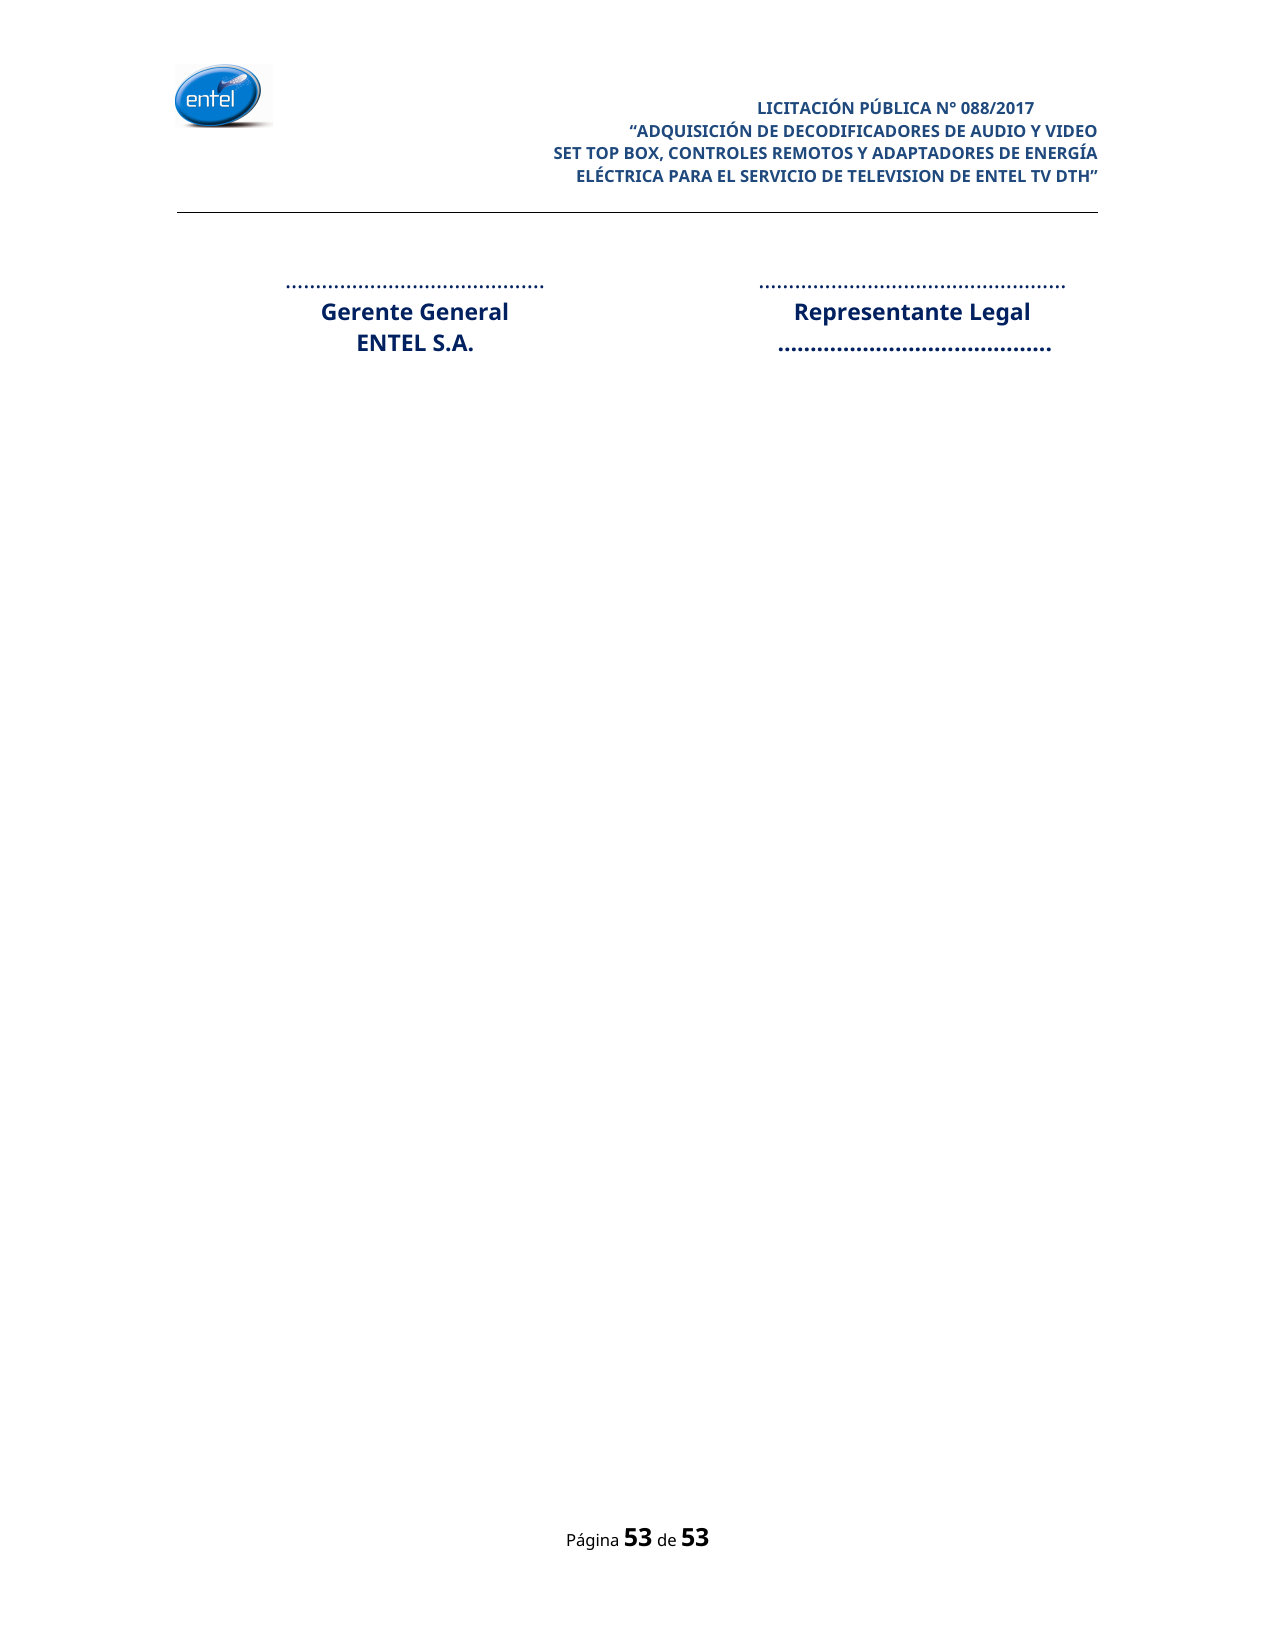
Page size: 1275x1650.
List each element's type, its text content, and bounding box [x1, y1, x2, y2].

table_header …………………………………………… Representante Legal …………………………………... [661, 264, 1168, 358]
table_header ……………………………………. Gerente General ENTEL S.A. [174, 264, 661, 358]
picture [174, 64, 274, 128]
